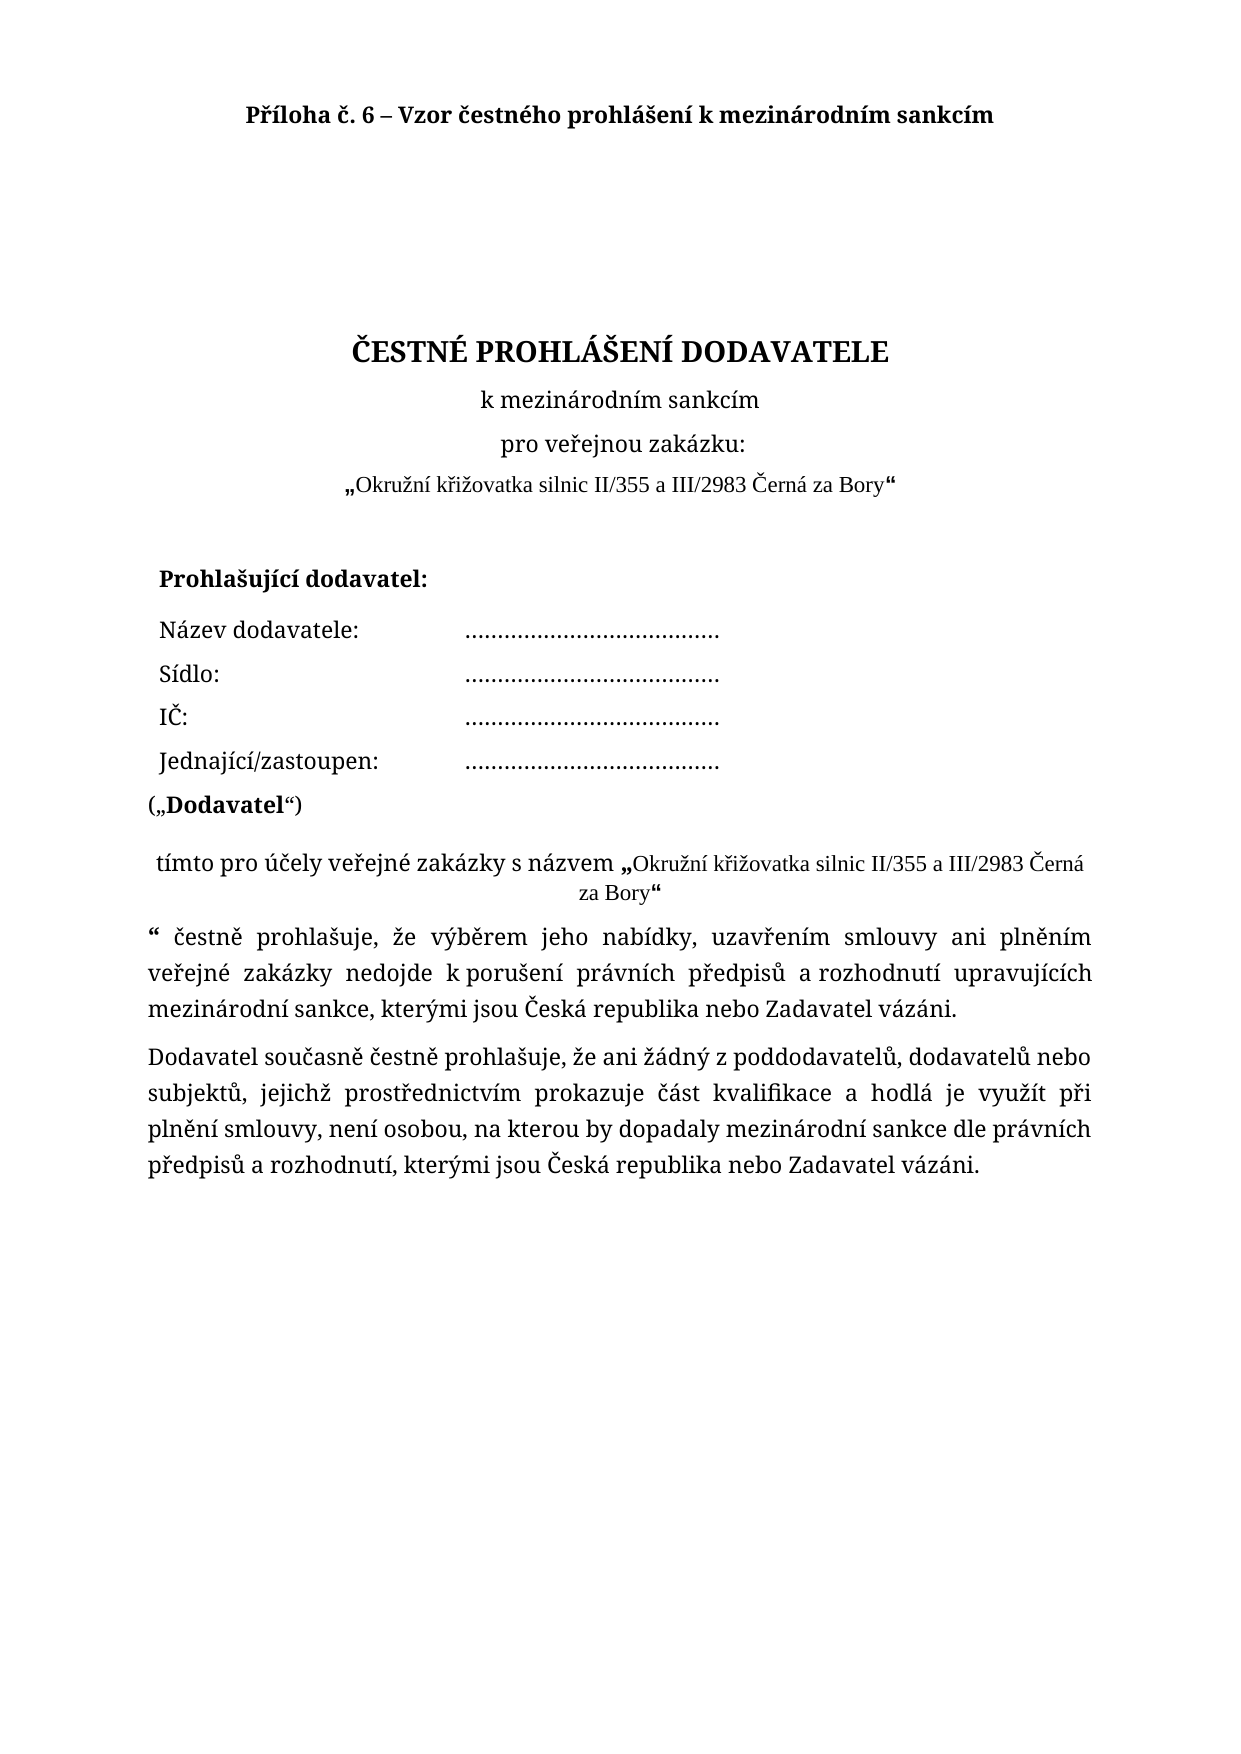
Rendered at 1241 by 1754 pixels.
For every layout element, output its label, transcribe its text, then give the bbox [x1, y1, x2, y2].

text Dodavatel současně čestně prohlašuje, že ani žádný z poddodavatelů, dodavatelů nebo subjektů, jejichž prostřednictvím prokazuje část kvalifikace a hodlá je využít při plnění smlouvy, není osobou, na kterou by dopadaly mezinárodní sankce dle právních předpisů a rozhodnutí, kterými jsou Česká republika nebo Zadavatel vázáni. [148, 1041, 1093, 1180]
text („Dodavatel“) [148, 789, 1093, 820]
table_cell IČ: [148, 689, 453, 733]
table_cell ………………………………… [453, 733, 1093, 776]
text ČESTNÉ PROHLÁŠENÍ DODAVATELE [148, 332, 1093, 371]
table_cell ………………………………… [453, 601, 1093, 645]
table_cell Jednající/zastoupen: [148, 733, 453, 776]
text k mezinárodním sankcím [148, 384, 1093, 415]
table_header Prohlašující dodavatel: [148, 550, 1060, 601]
text tímto pro účely veřejné zakázky s názvem „Okružní křižovatka silnic II/355 a III/2983 Černá za Bory“ [148, 845, 1093, 906]
table_cell Sídlo: [148, 645, 453, 689]
text „Okružní křižovatka silnic II/355 a III/2983 Černá za Bory“ [148, 471, 1093, 498]
text “ čestně prohlašuje, že výběrem jeho nabídky, uzavřením smlouvy ani plněním veřejné zakázky nedojde k porušení právních předpisů a rozhodnutí upravujících mezinárodní sankce, kterými jsou Česká republika nebo Zadavatel vázáni. [148, 918, 1093, 1024]
text pro veřejnou zakázku: [148, 428, 1093, 459]
table_cell ………………………………… [453, 645, 1093, 689]
table_cell Název dodavatele: [148, 601, 453, 645]
table_cell ………………………………… [453, 689, 1093, 733]
